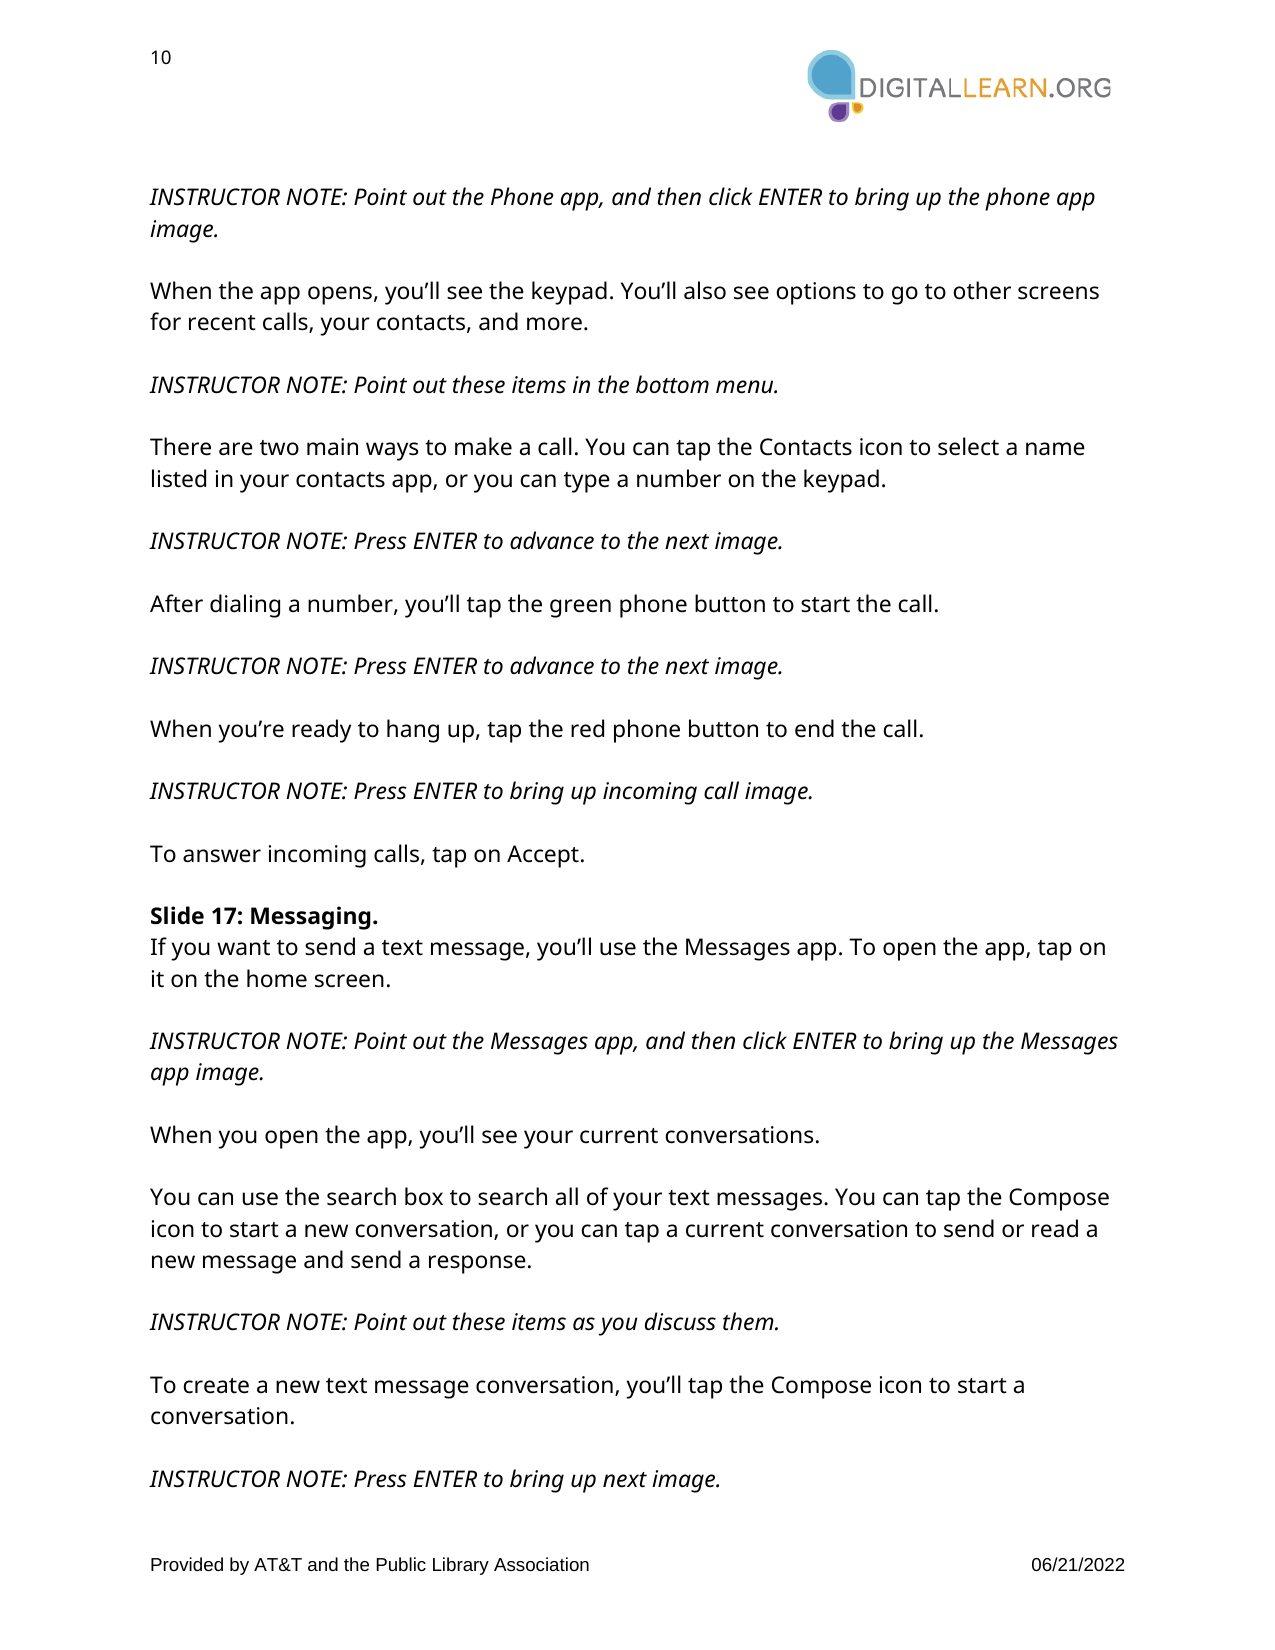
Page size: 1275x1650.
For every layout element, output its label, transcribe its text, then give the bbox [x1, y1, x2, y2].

text INSTRUCTOR NOTE: Press ENTER to advance to the next image. [150, 525, 1125, 556]
text There are two main ways to make a call. You can tap the Contacts icon to select a name listed in your contacts app, or you can type a number on the keypad. [150, 431, 1125, 494]
text You can use the search box to search all of your text messages. You can tap the Compose icon to start a new conversation, or you can tap a current conversation to send or read a new message and send a response. [150, 1181, 1125, 1275]
picture [807, 50, 1111, 122]
text INSTRUCTOR NOTE: Press ENTER to bring up next image. [150, 1462, 1125, 1494]
text When you open the app, you’ll see your current conversations. [150, 1119, 1125, 1150]
text Slide 17: Messaging. [150, 900, 1125, 931]
text After dialing a number, you’ll tap the green phone button to start the call. [150, 587, 1125, 619]
text When the app opens, you’ll see the keypad. You’ll also see options to go to other screens for recent calls, your contacts, and more. [150, 275, 1125, 337]
text When you’re ready to hang up, tap the red phone button to end the call. [150, 712, 1125, 744]
text To create a new text message conversation, you’ll tap the Compose icon to start a conversation. [150, 1369, 1125, 1431]
text To answer incoming calls, tap on Accept. [150, 837, 1125, 869]
text INSTRUCTOR NOTE: Press ENTER to bring up incoming call image. [150, 775, 1125, 806]
text INSTRUCTOR NOTE: Point out the Messages app, and then click ENTER to bring up the Messages app image. [150, 1025, 1125, 1087]
text If you want to send a text message, you’ll use the Messages app. To open the app, tap on it on the home screen. [150, 931, 1125, 994]
text INSTRUCTOR NOTE: Press ENTER to advance to the next image. [150, 650, 1125, 681]
text INSTRUCTOR NOTE: Point out these items as you discuss them. [150, 1306, 1125, 1337]
text INSTRUCTOR NOTE: Point out these items in the bottom menu. [150, 369, 1125, 400]
text INSTRUCTOR NOTE: Point out the Phone app, and then click ENTER to bring up the phone app image. [150, 181, 1125, 244]
